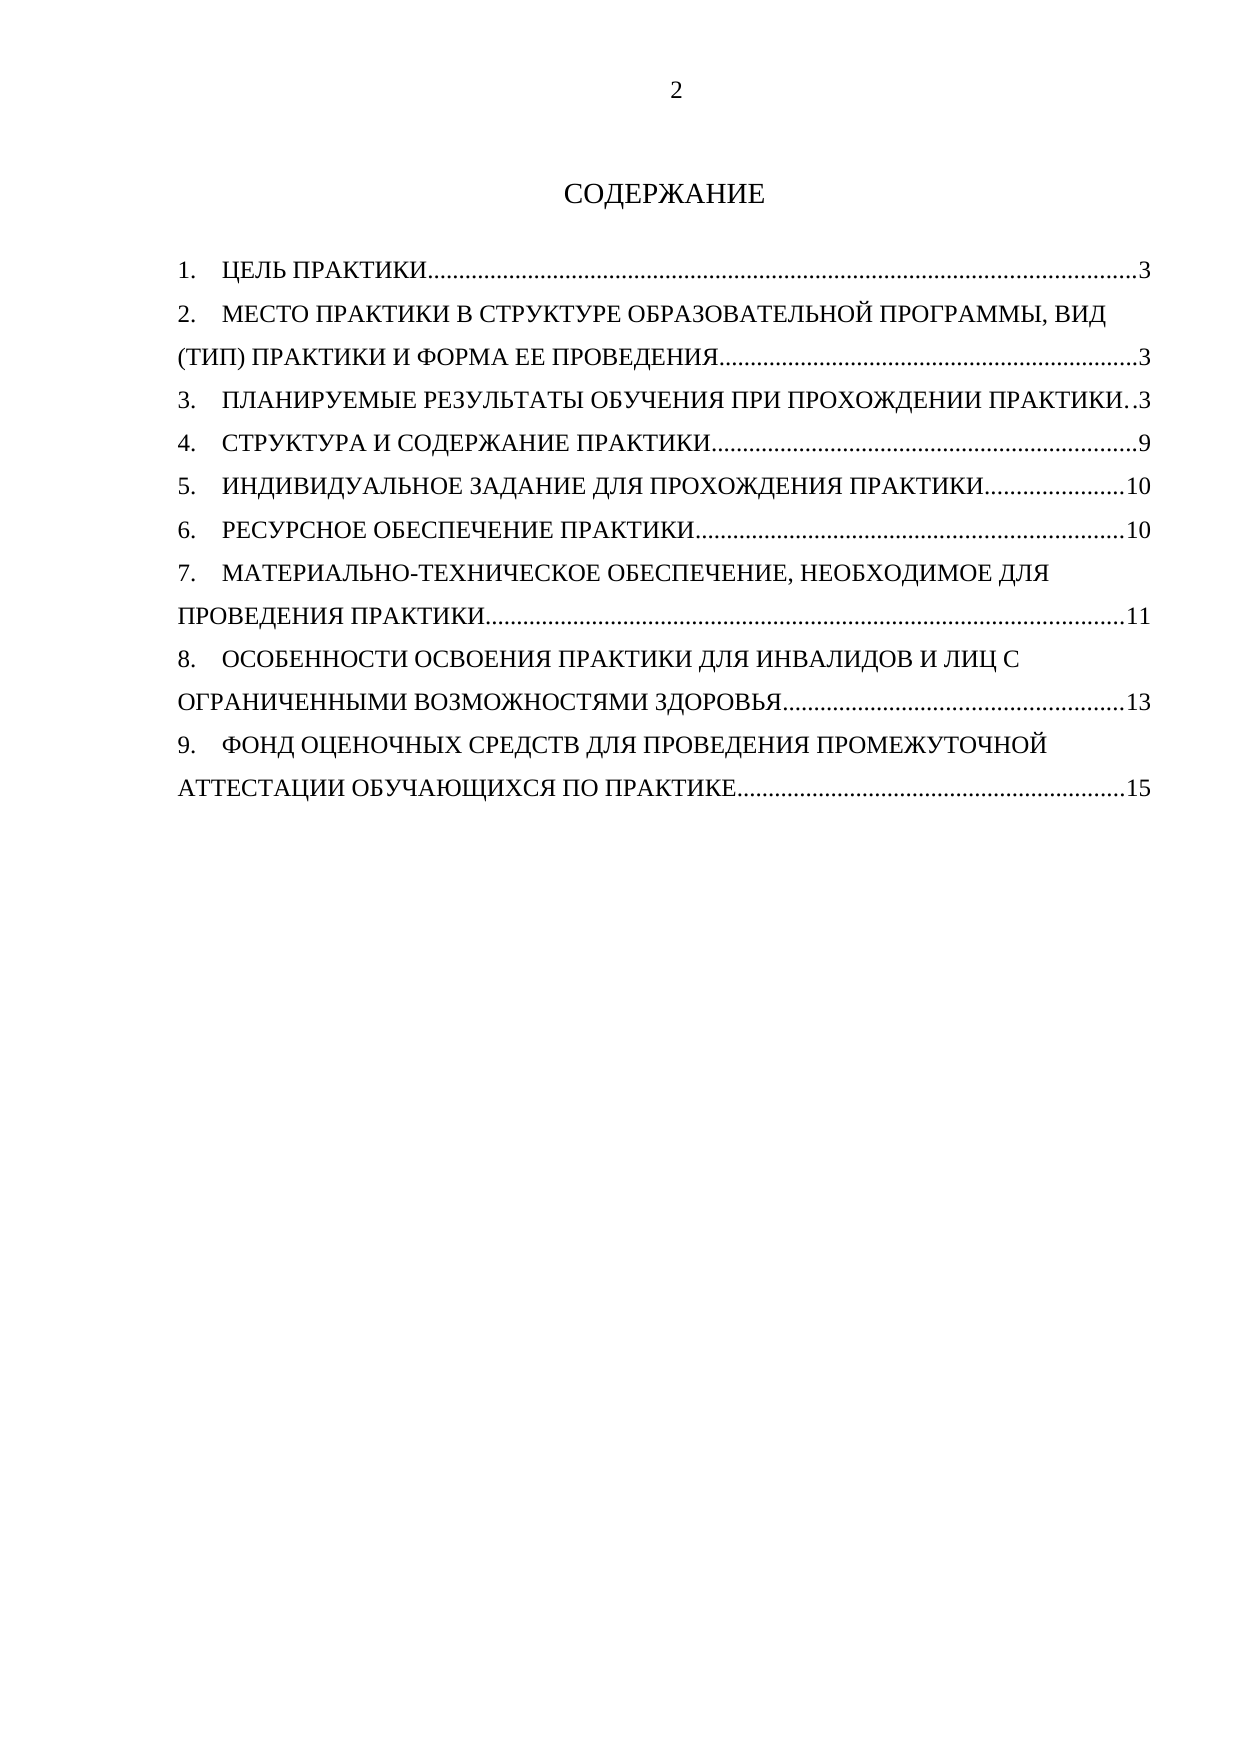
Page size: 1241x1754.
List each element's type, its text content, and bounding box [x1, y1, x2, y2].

text 1. ЦЕЛЬ ПРАКТИКИ 3 [177, 256, 1152, 284]
text 2. МЕСТО ПРАКТИКИ В СТРУКТУРЕ ОБРАЗОВАТЕЛЬНОЙ ПРОГРАММЫ, ВИД (ТИП) ПРАКТИКИ И ФОРМА ЕЕ ПРОВЕДЕНИЯ 3 [177, 299, 1152, 371]
text СОДЕРЖАНИЕ [177, 176, 1152, 209]
text 9. ФОНД ОЦЕНОЧНЫХ СРЕДСТВ ДЛЯ ПРОВЕДЕНИЯ ПРОМЕЖУТОЧНОЙ АТТЕСТАЦИИ ОБУЧАЮЩИХСЯ ПО ПРАКТИКЕ 15 [177, 730, 1152, 802]
text 7. МАТЕРИАЛЬНО-ТЕХНИЧЕСКОЕ ОБЕСПЕЧЕНИЕ, НЕОБХОДИМОЕ ДЛЯ ПРОВЕДЕНИЯ ПРАКТИКИ 11 [177, 558, 1152, 630]
text 4. СТРУКТУРА И СОДЕРЖАНИЕ ПРАКТИКИ 9 [177, 428, 1152, 457]
text 8. ОСОБЕННОСТИ ОСВОЕНИЯ ПРАКТИКИ ДЛЯ ИНВАЛИДОВ И ЛИЦ С ОГРАНИЧЕННЫМИ ВОЗМОЖНОСТЯМИ ЗДОРОВЬЯ 13 [177, 644, 1152, 716]
text 3. ПЛАНИРУЕМЫЕ РЕЗУЛЬТАТЫ ОБУЧЕНИЯ ПРИ ПРОХОЖДЕНИИ ПРАКТИКИ 3 [177, 385, 1152, 414]
text 6. РЕСУРСНОЕ ОБЕСПЕЧЕНИЕ ПРАКТИКИ 10 [177, 515, 1152, 543]
text 5. ИНДИВИДУАЛЬНОЕ ЗАДАНИЕ ДЛЯ ПРОХОЖДЕНИЯ ПРАКТИКИ 10 [177, 471, 1152, 500]
